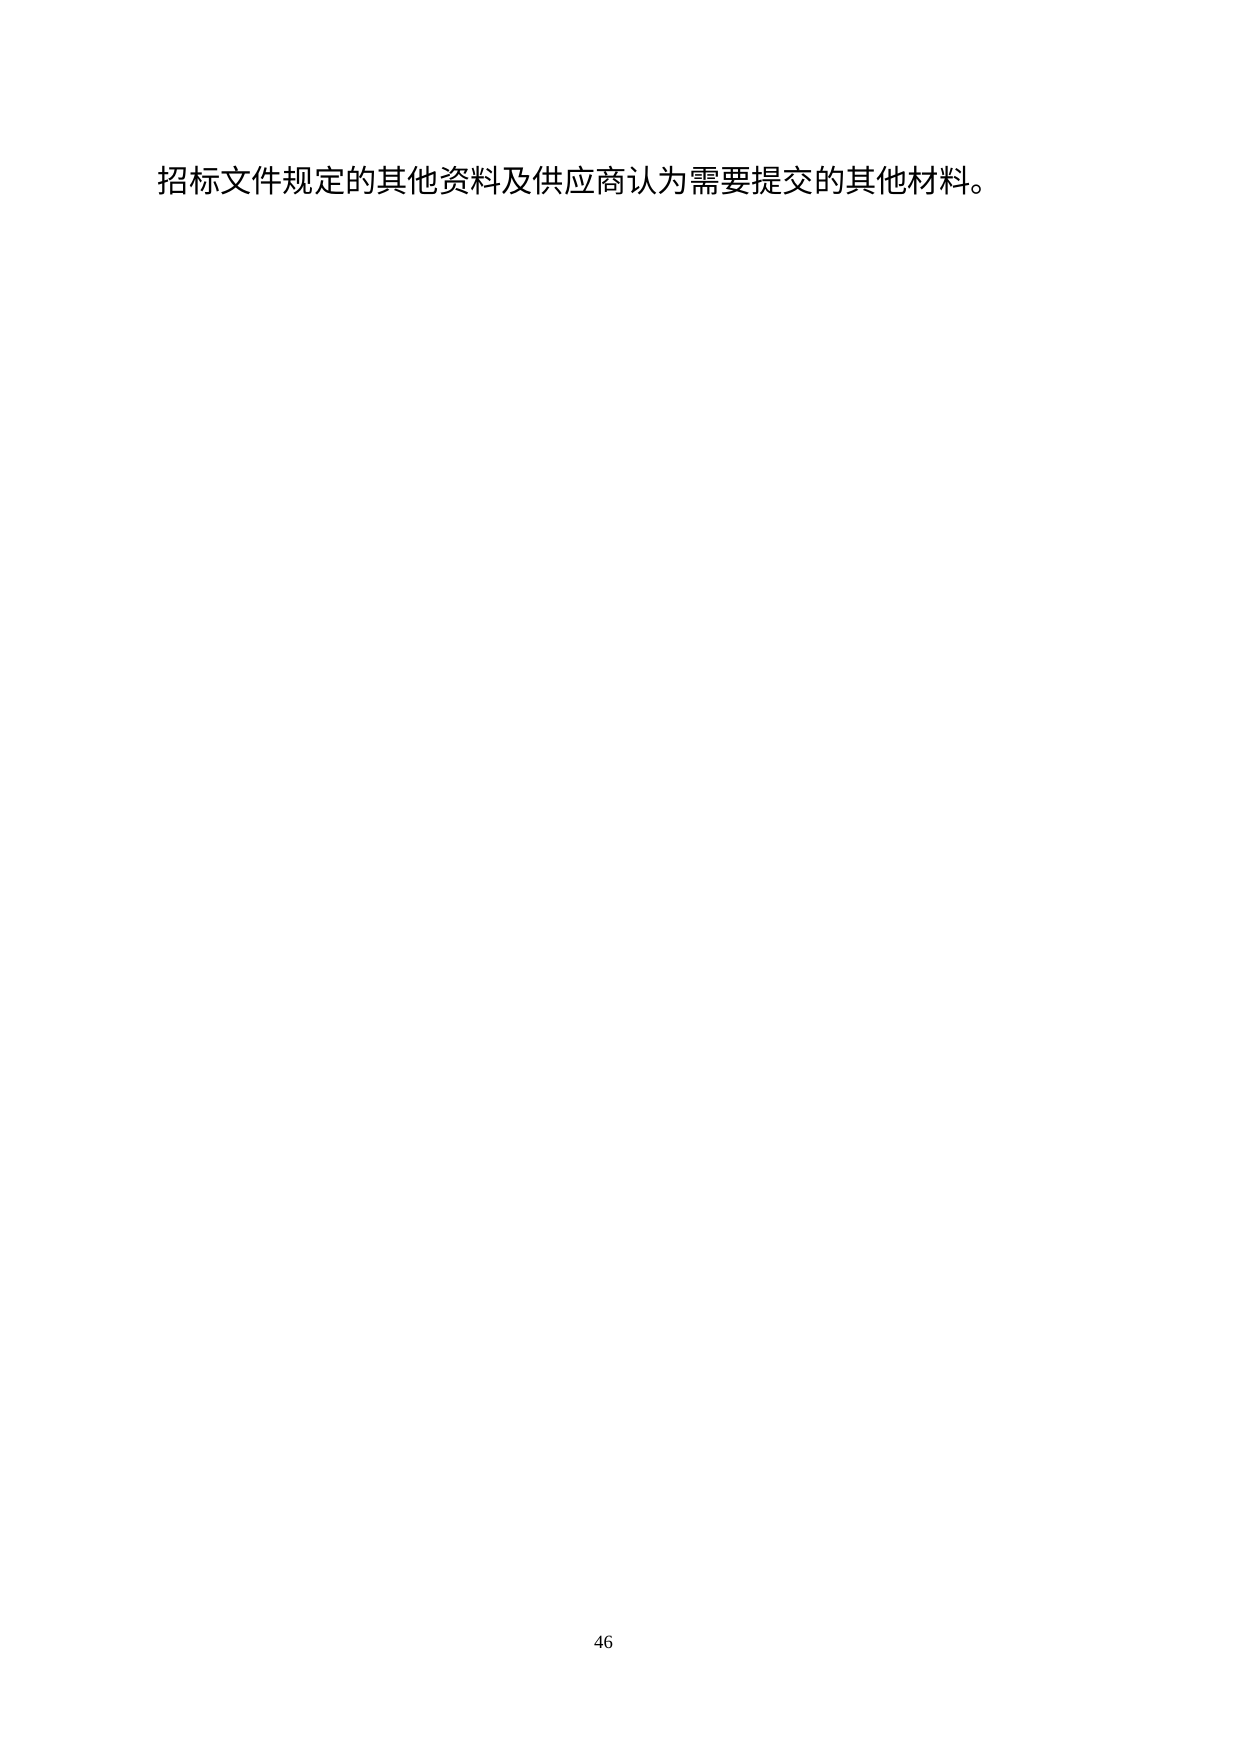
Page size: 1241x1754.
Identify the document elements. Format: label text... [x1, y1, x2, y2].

text 招标文件规定的其他资料及供应商认为需要提交的其他材料。 [95, 139, 1124, 218]
